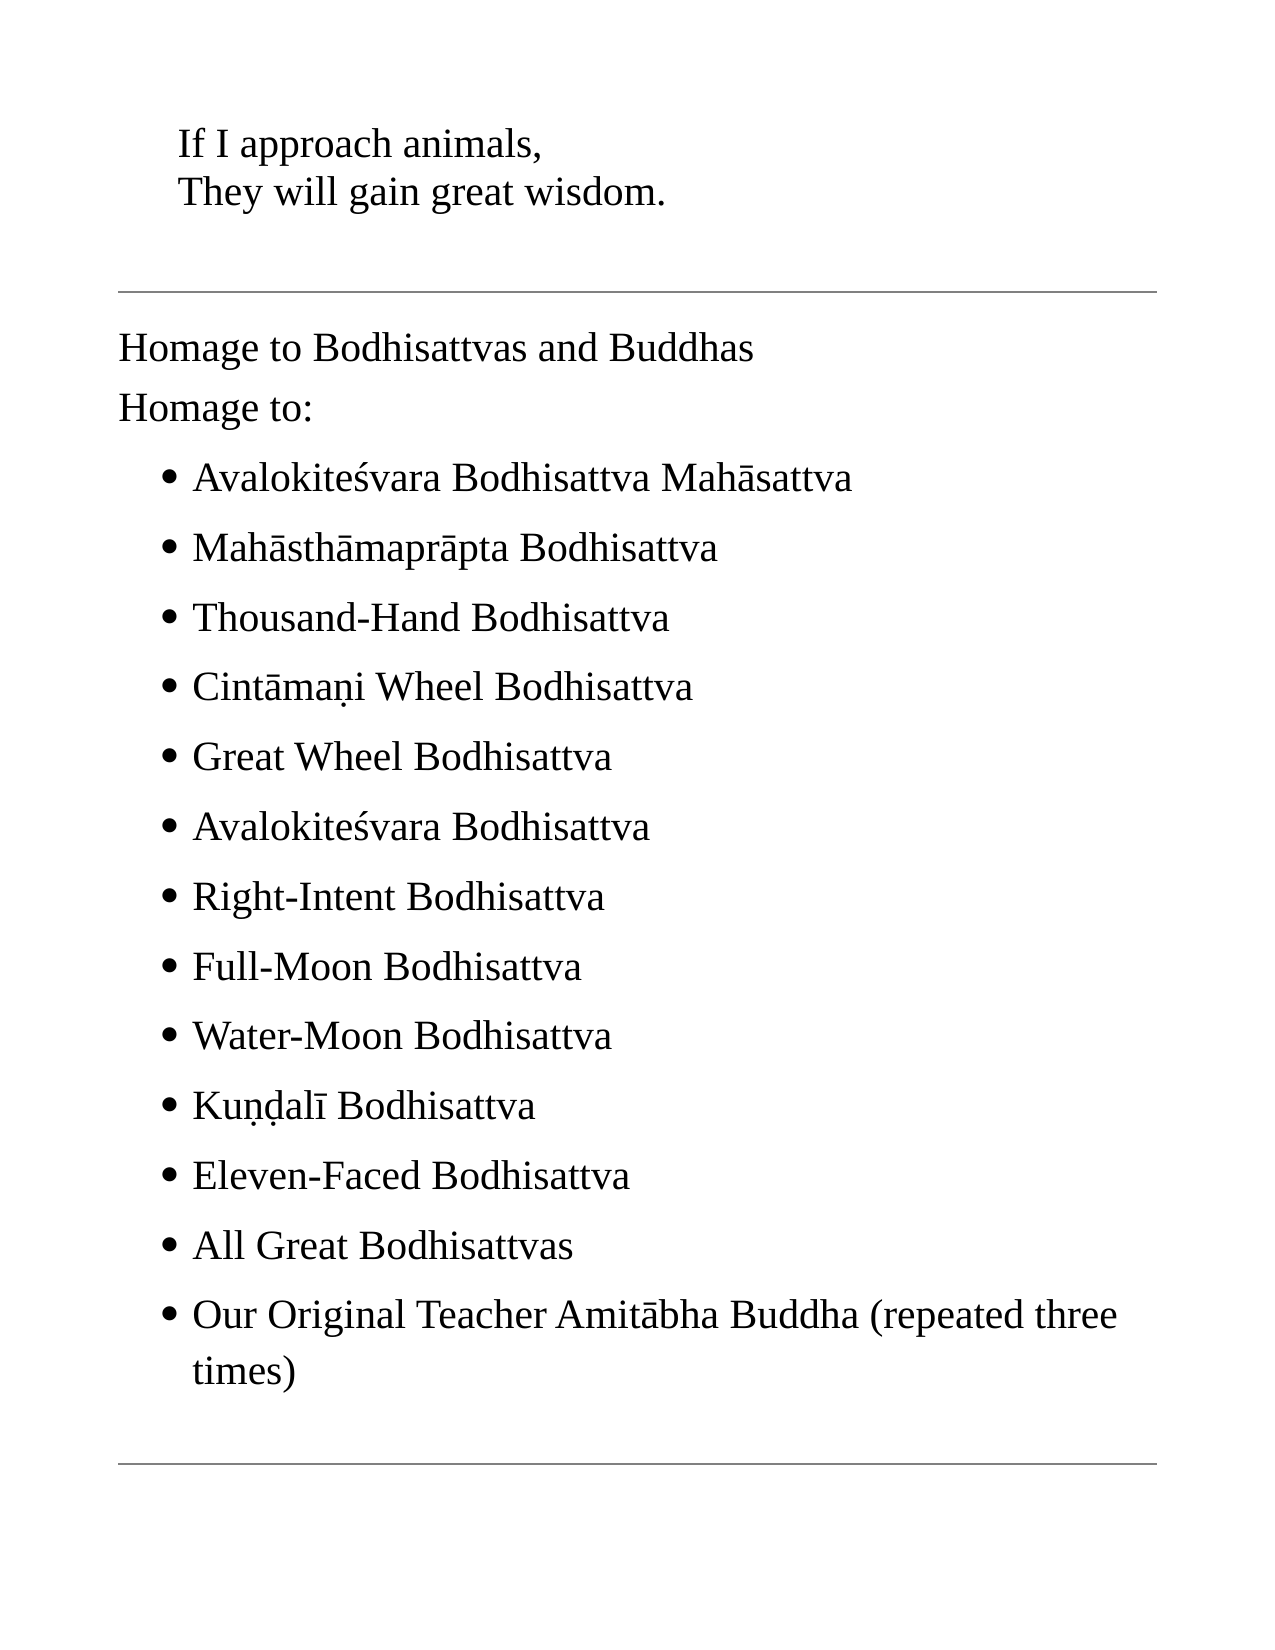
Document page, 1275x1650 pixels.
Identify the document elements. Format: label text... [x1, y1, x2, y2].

list Full-Moon Bodhisattva [162, 941, 1157, 989]
list Mahāsthāmaprāpta Bodhisattva [162, 522, 1157, 570]
list Avalokiteśvara Bodhisattva Mahāsattva [162, 452, 1157, 501]
list Eleven-Faced Bodhisattva [162, 1150, 1157, 1198]
list All Great Bodhisattvas [162, 1220, 1157, 1268]
list Thousand-Hand Bodhisattva [162, 592, 1157, 640]
list Avalokiteśvara Bodhisattva [162, 801, 1157, 849]
subtitle Homage to Bodhisattvas and Buddhas [118, 322, 1157, 370]
list Water-Moon Bodhisattva [162, 1011, 1157, 1059]
list Kuṇḍalī Bodhisattva [162, 1081, 1157, 1129]
list Our Original Teacher Amitābha Buddha (repeated three times) [162, 1290, 1157, 1393]
text If I approach animals, They will gain great wisdom. [177, 118, 1098, 214]
list Cintāmaṇi Wheel Bodhisattva [162, 662, 1157, 710]
text Homage to: [118, 383, 1157, 431]
list Great Wheel Bodhisattva [162, 732, 1157, 780]
list Right-Intent Bodhisattva [162, 871, 1157, 919]
